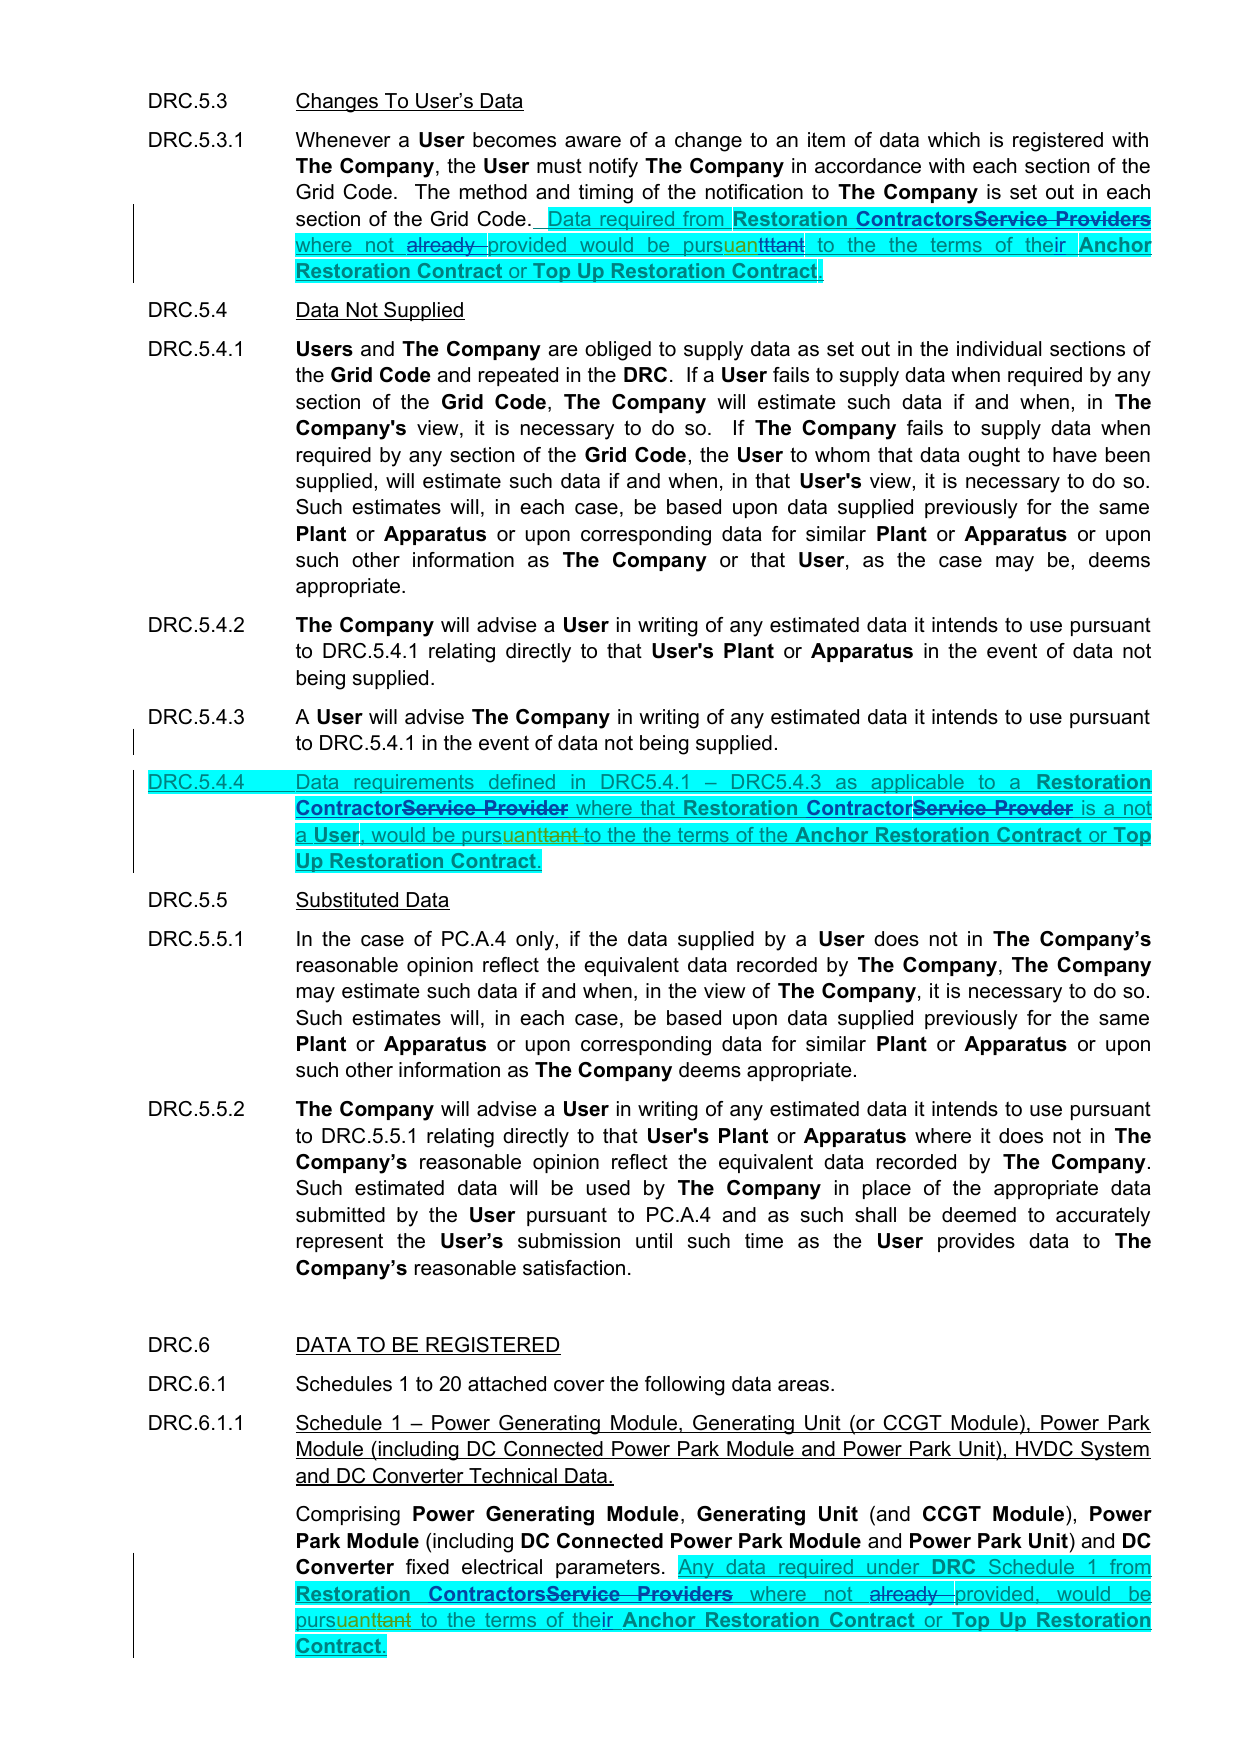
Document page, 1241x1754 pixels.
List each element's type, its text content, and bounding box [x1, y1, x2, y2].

text DRC.5.5 Substituted Data [148, 888, 1152, 912]
text DRC.5.5.1 In the case of PC.A.4 only, if the data supplied by a User does not in The Company’s reasonable opinion reflect the equivalent data recorded by The Company, The Company may estimate such data if and when, in the view of The Company, it is necessary to do so. Such estimates will, in each case, be based upon data supplied previously for the same Plant or Apparatus or upon corresponding data for similar Plant or Apparatus or upon such other information as The Company deems appropriate. [148, 927, 1152, 1082]
text DRC.5.4.2 The Company will advise a User in writing of any estimated data it intends to use pursuant to DRC.5.4.1 relating directly to that User's Plant or Apparatus in the event of data not being supplied. [148, 613, 1152, 690]
text DRC.5.3.1 Whenever a User becomes aware of a change to an item of data which is registered with The Company, the User must notify The Company in accordance with each section of the Grid Code. The method and timing of the notification to The Company is set out in each section of the Grid Code. [148, 127, 1152, 283]
text DRC.6.1 Schedules 1 to 20 attached cover the following data areas. [148, 1372, 1152, 1396]
text DRC.6 DATA TO BE REGISTERED [148, 1333, 1152, 1357]
text DRC.5.4.3 A User will advise The Company in writing of any estimated data it intends to use pursuant to DRC.5.4.1 in the event of data not being supplied. [148, 704, 1152, 755]
text DRC.5.5.2 The Company will advise a User in writing of any estimated data it intends to use pursuant to DRC.5.5.1 relating directly to that User's Plant or Apparatus where it does not in The Company’s reasonable opinion reflect the equivalent data recorded by The Company. Such estimated data will be used by The Company in place of the appropriate data submitted by the User pursuant to PC.A.4 and as such shall be deemed to accurately represent the User’s submission until such time as the User provides data to The Company’s reasonable satisfaction. [148, 1097, 1152, 1279]
text Comprising Power Generating Module, Generating Unit (and CCGT Module), Power Park Module (including DC Connected Power Park Module and Power Park Unit) and DC Converter fixed electrical parameters. [148, 1502, 1152, 1658]
text DRC.6.1.1 Schedule 1 – Power Generating Module, Generating Unit (or CCGT Module), Power Park Module (including DC Connected Power Park Module and Power Park Unit), HVDC System and DC Converter Technical Data. [148, 1411, 1152, 1487]
text DRC.5.4.1 Users and The Company are obliged to supply data as set out in the individual sections of the Grid Code and repeated in the DRC. If a User fails to supply data when required by any section of the Grid Code, The Company will estimate such data if and when, in The Company's view, it is necessary to do so. If The Company fails to supply data when required by any section of the Grid Code, the User to whom that data ought to have been supplied, will estimate such data if and when, in that User's view, it is necessary to do so. Such estimates will, in each case, be based upon data supplied previously for the same Plant or Apparatus or upon corresponding data for similar Plant or Apparatus or upon such other information as The Company or that User, as the case may be, deems appropriate. [148, 337, 1152, 598]
text DRC.5.3 Changes To User’s Data [148, 89, 1152, 113]
text DRC.5.4 Data Not Supplied [148, 298, 1152, 322]
